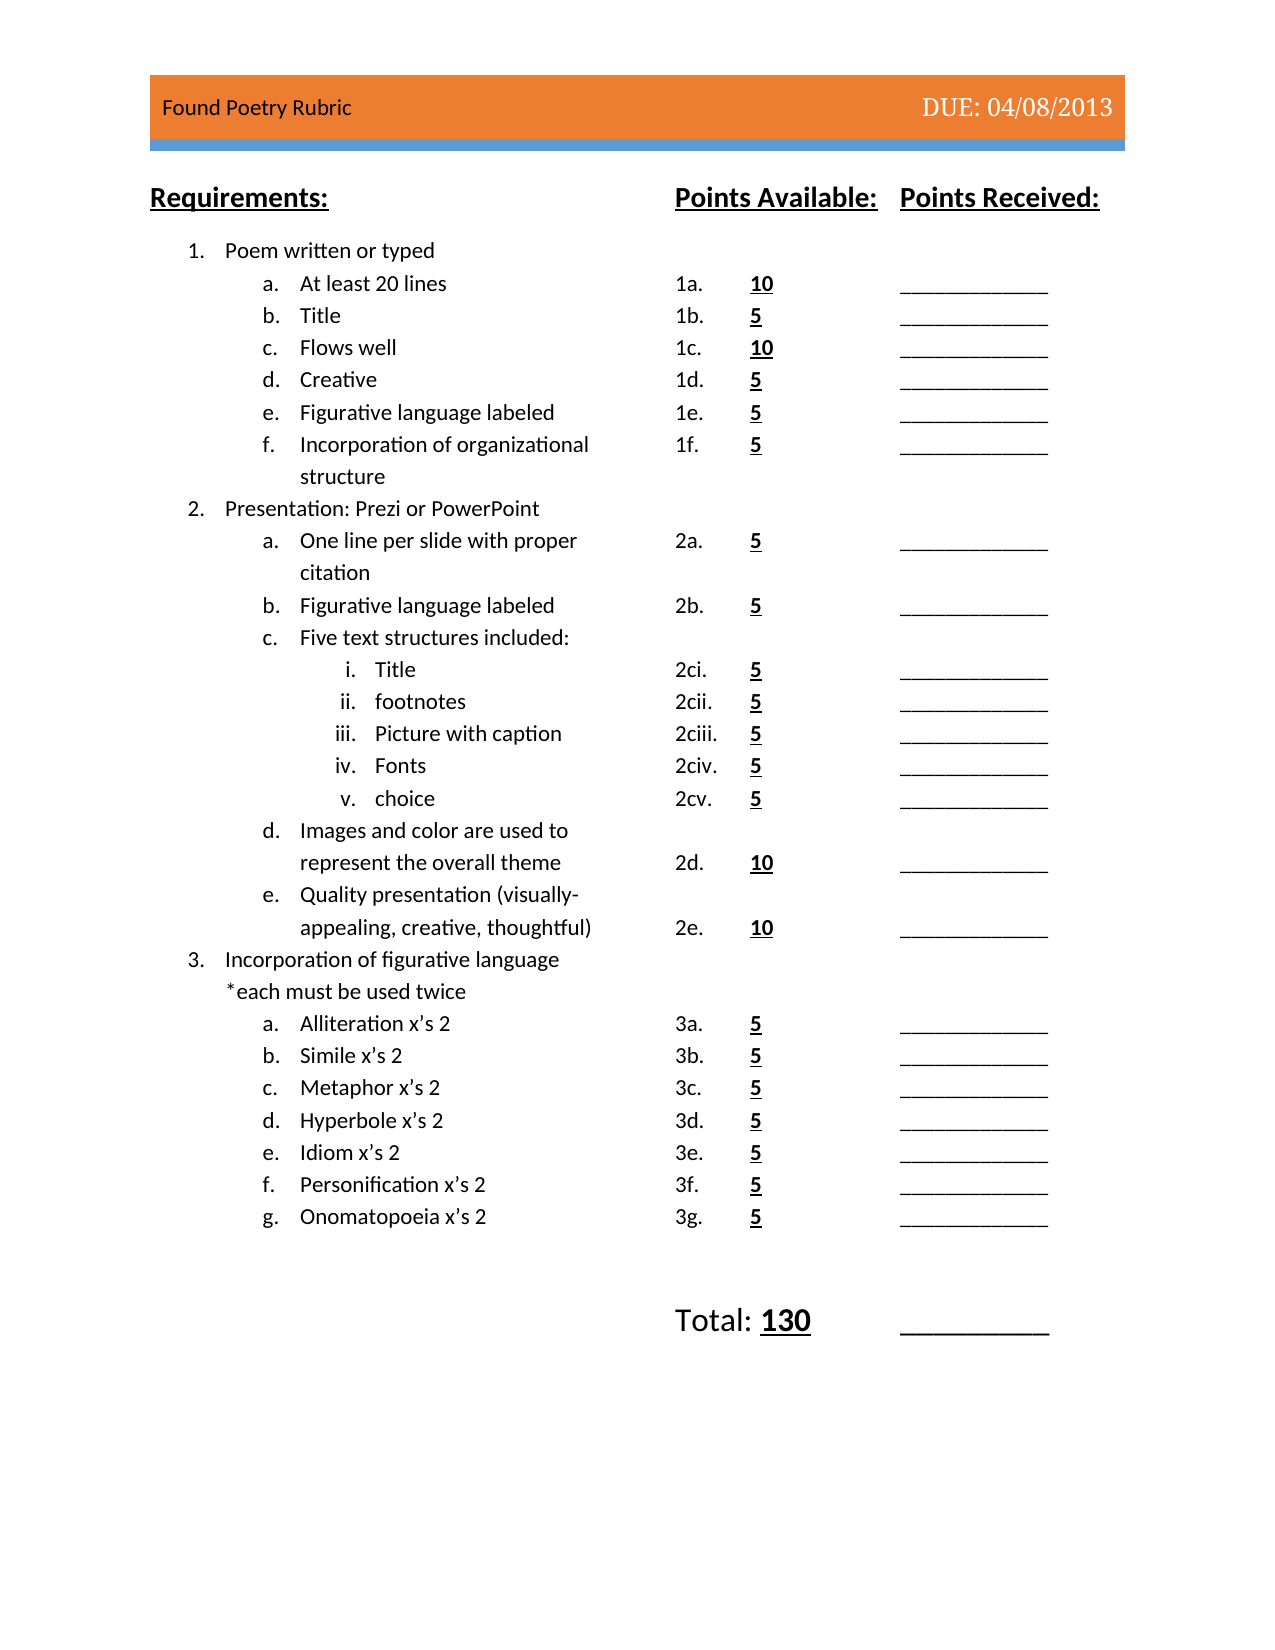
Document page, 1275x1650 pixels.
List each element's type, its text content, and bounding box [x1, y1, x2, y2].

list Quality presentation (visually-appealing, creative, thoughtful) [262, 880, 600, 941]
list Incorporation of organizational structure [262, 430, 600, 490]
text 2cv. 5 _____________ [675, 784, 1125, 812]
text 3c. 5 _____________ [675, 1073, 1125, 1102]
text 3b. 5 _____________ [675, 1041, 1125, 1069]
list Picture with caption [356, 719, 600, 747]
text 3e. 5 _____________ [675, 1138, 1125, 1166]
list choice [356, 784, 600, 812]
list Alliteration x’s 2 [262, 1009, 600, 1037]
text 2a. 5 _____________ [675, 526, 1125, 554]
list Poem written or typed [187, 237, 600, 265]
list Title [262, 301, 600, 329]
list Hyperbole x’s 2 [262, 1106, 600, 1134]
list Onomatopoeia x’s 2 [262, 1202, 600, 1230]
list Presentation: Prezi or PowerPoint [187, 494, 600, 522]
text Total: 130 _________ [675, 1299, 1125, 1339]
text 3f. 5 _____________ [675, 1170, 1125, 1198]
list Simile x’s 2 [262, 1041, 600, 1069]
text 3d. 5 _____________ [675, 1106, 1125, 1134]
text 2e. 10 _____________ [675, 913, 1125, 941]
list One line per slide with proper citation [262, 526, 600, 587]
list Incorporation of figurative language *each must be used twice [187, 945, 600, 1005]
list footnotes [356, 687, 600, 715]
text 1e. 5 _____________ [675, 398, 1125, 426]
text 2cii. 5 _____________ [675, 687, 1125, 715]
list Fonts [356, 752, 600, 780]
text Requirements: [150, 179, 600, 215]
list Personification x’s 2 [262, 1170, 600, 1198]
list Images and color are used to represent the overall theme [262, 816, 600, 876]
list Metaphor x’s 2 [262, 1073, 600, 1102]
text 2b. 5 _____________ [675, 591, 1125, 619]
text 3a. 5 _____________ [675, 1009, 1125, 1037]
text 1d. 5 _____________ [675, 365, 1125, 393]
text 2ciii. 5 _____________ [675, 719, 1125, 747]
list Title [356, 655, 600, 683]
text 2civ. 5 _____________ [675, 752, 1125, 780]
list Figurative language labeled [262, 591, 600, 619]
list Figurative language labeled [262, 398, 600, 426]
text 1f. 5 _____________ [675, 430, 1125, 458]
list At least 20 lines [262, 269, 600, 297]
text Points Available: Points Received: [675, 179, 1125, 215]
text 1c. 10 _____________ [675, 333, 1125, 361]
text 2d. 10 _____________ [675, 848, 1125, 876]
list Creative [262, 365, 600, 393]
text 1a. 10 _____________ [675, 269, 1125, 297]
list Flows well [262, 333, 600, 361]
list Idiom x’s 2 [262, 1138, 600, 1166]
text 1b. 5 _____________ [675, 301, 1125, 329]
list Five text structures included: [262, 623, 600, 651]
text 2ci. 5 _____________ [675, 655, 1125, 683]
text 3g. 5 _____________ [675, 1202, 1125, 1230]
